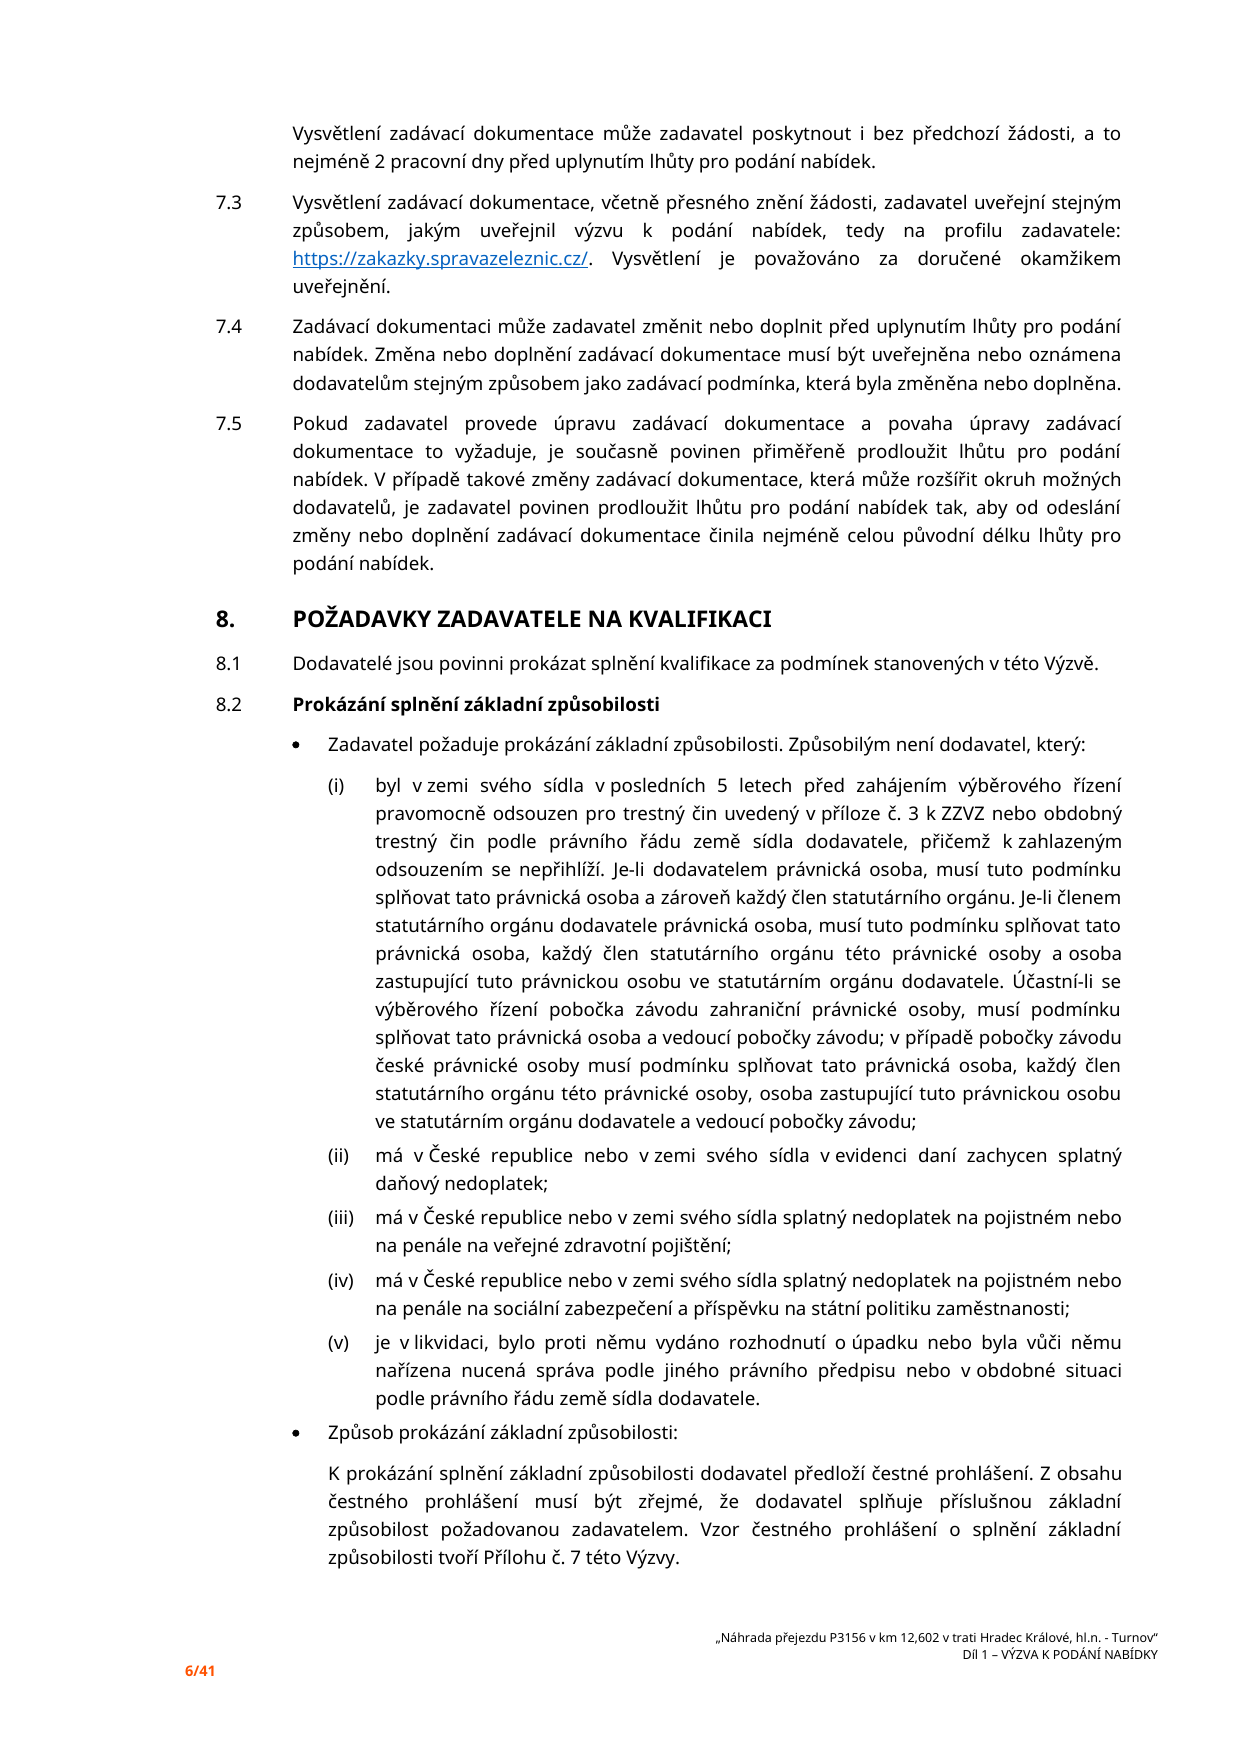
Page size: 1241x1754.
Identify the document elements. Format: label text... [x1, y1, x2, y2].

text má v České republice nebo v zemi svého sídla splatný nedoplatek na pojistném nebo na penále na veřejné zdravotní pojištění; [328, 1205, 1122, 1258]
text Zadavatel požaduje prokázání základní způsobilosti. Způsobilým není dodavatel, který: [292, 731, 1122, 757]
text má v České republice nebo v zemi svého sídla splatný nedoplatek na pojistném nebo na penále na sociální zabezpečení a příspěvku na státní politiku zaměstnanosti; [328, 1267, 1122, 1321]
text Způsob prokázání základní způsobilosti: [292, 1419, 1122, 1445]
text Dodavatelé jsou povinni prokázat splnění kvalifikace za podmínek stanovených v této Výzvě. [216, 650, 1122, 676]
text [216, 121, 1122, 174]
text Prokázání splnění základní způsobilosti [216, 691, 1122, 716]
text byl v zemi svého sídla v posledních 5 letech před zahájením výběrového řízení pravomocně odsouzen pro trestný čin uvedený v příloze č. 3 k ZZVZ nebo obdobný trestný čin podle právního řádu země sídla dodavatele, přičemž k zahlazeným odsouzením se nepřihlíží. Je-li dodavatelem právnická osoba, musí tuto podmínku splňovat tato právnická osoba a zároveň každý člen statutárního orgánu. Je-li členem statutárního orgánu dodavatele právnická osoba, musí tuto podmínku splňovat tato právnická osoba, každý člen statutárního orgánu této právnické osoby a osoba zastupující tuto právnickou osobu ve statutárním orgánu dodavatele. Účastní-li se výběrového řízení pobočka závodu zahraniční právnické osoby, musí podmínku splňovat tato právnická osoba a vedoucí pobočky závodu; v případě pobočky závodu české právnické osoby musí podmínku splňovat tato právnická osoba, každý člen statutárního orgánu této právnické osoby, osoba zastupující tuto právnickou osobu ve statutárním orgánu dodavatele a vedoucí pobočky závodu; [328, 772, 1122, 1134]
text K prokázání splnění základní způsobilosti dodavatel předloží čestné prohlášení. Z obsahu čestného prohlášení musí být zřejmé, že dodavatel splňuje příslušnou základní způsobilost požadovanou zadavatelem. Vzor čestného prohlášení o splnění základní způsobilosti tvoří Přílohu č. 7 této Výzvy. [328, 1460, 1122, 1570]
text POŽADAVKY ZADAVATELE NA KVALIFIKACI [216, 603, 1122, 635]
text je v likvidaci, bylo proti němu vydáno rozhodnutí o úpadku nebo byla vůči němu nařízena nucená správa podle jiného právního předpisu nebo v obdobné situaci podle právního řádu země sídla dodavatele. [328, 1329, 1122, 1411]
text Vysvětlení zadávací dokumentace, včetně přesného znění žádosti, zadavatel uveřejní stejným způsobem, jakým uveřejnil výzvu k podání nabídek, tedy na profilu zadavatele: https://zakazky.spravazeleznic.cz/. Vysvětlení je považováno za doručené okamžikem uveřejnění. [216, 189, 1122, 299]
text Zadávací dokumentaci může zadavatel změnit nebo doplnit před uplynutím lhůty pro podání nabídek. Změna nebo doplnění zadávací dokumentace musí být uveřejněna nebo oznámena dodavatelům stejným způsobem jako zadávací podmínka, která byla změněna nebo doplněna. [216, 314, 1122, 395]
text Pokud zadavatel provede úpravu zadávací dokumentace a povaha úpravy zadávací dokumentace to vyžaduje, je současně povinen přiměřeně prodloužit lhůtu pro podání nabídek. V případě takové změny zadávací dokumentace, která může rozšířit okruh možných dodavatelů, je zadavatel povinen prodloužit lhůtu pro podání nabídek tak, aby od odeslání změny nebo doplnění zadávací dokumentace činila nejméně celou původní délku lhůty pro podání nabídek. [216, 410, 1122, 576]
text má v České republice nebo v zemi svého sídla v evidenci daní zachycen splatný daňový nedoplatek; [328, 1142, 1122, 1196]
